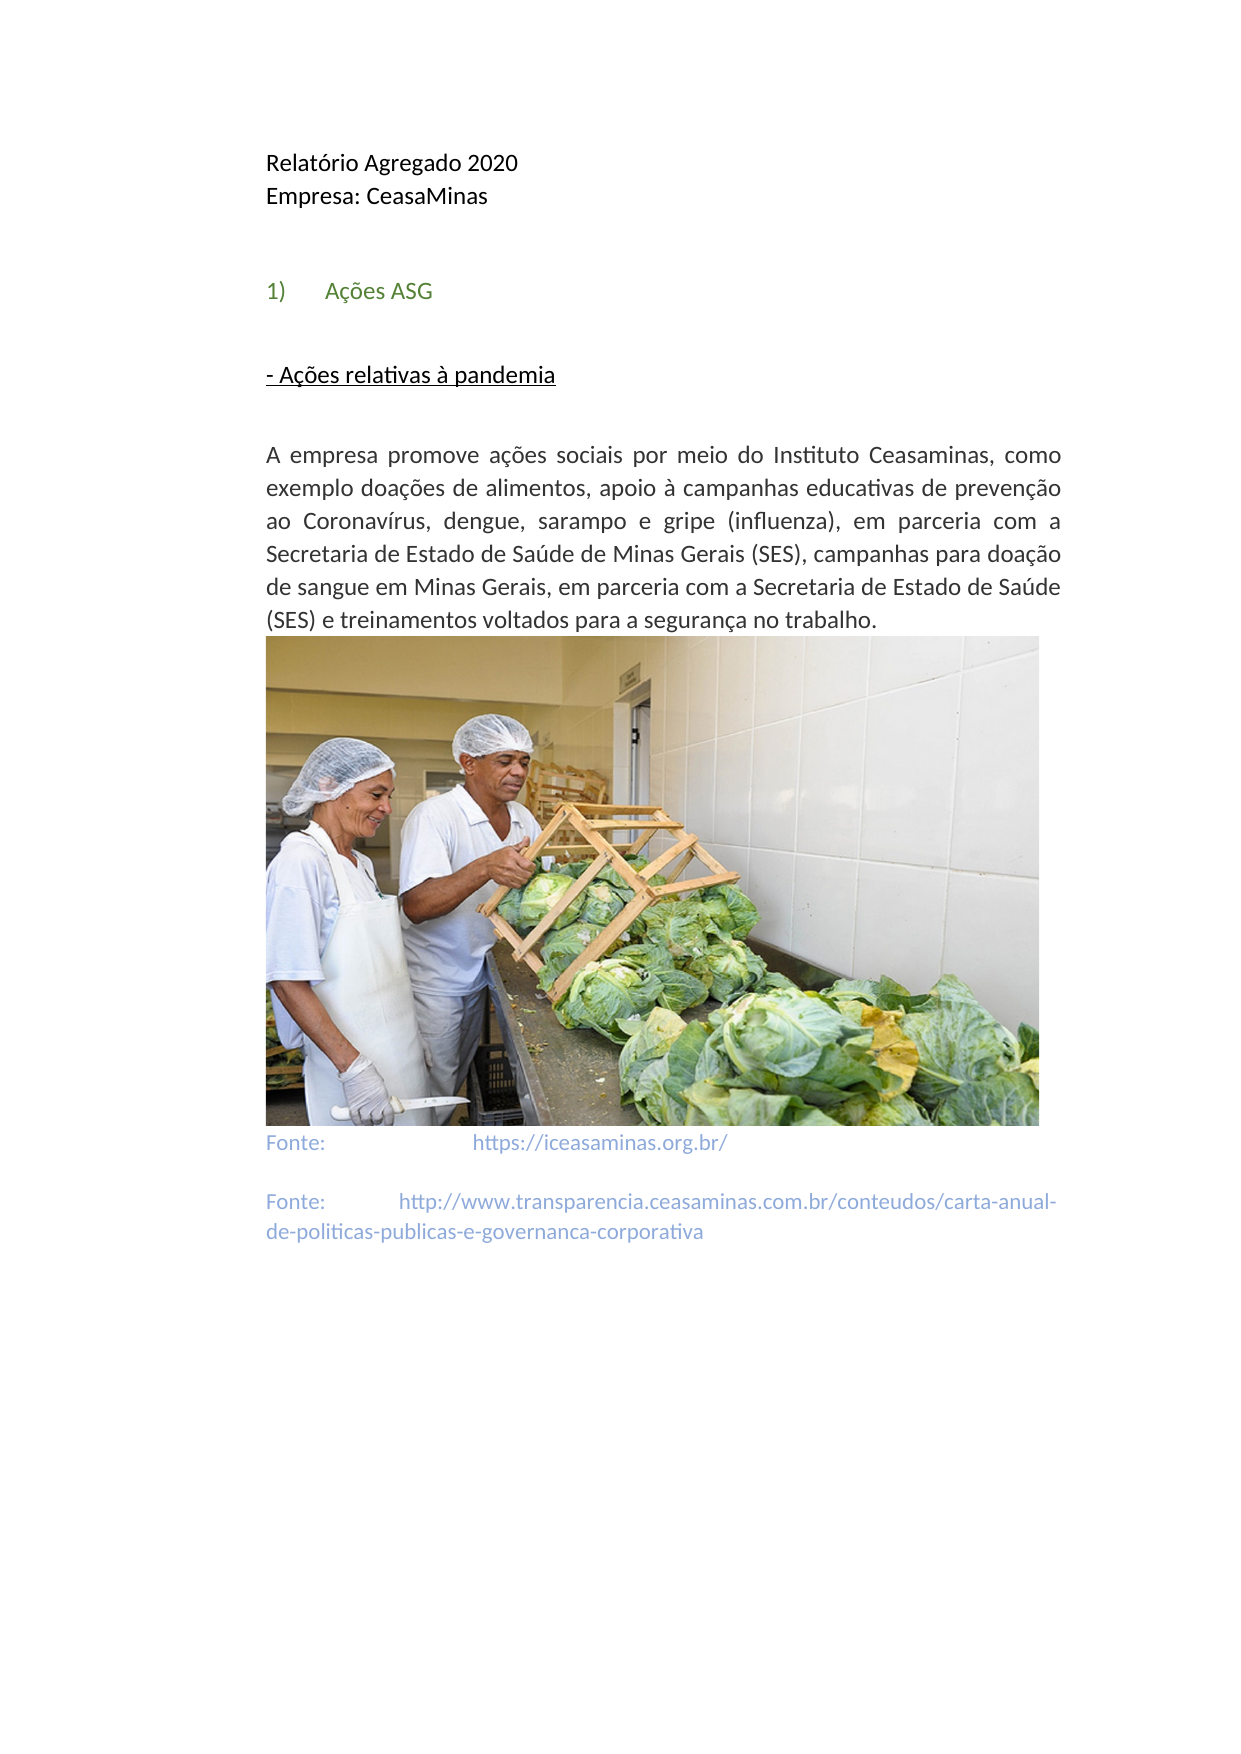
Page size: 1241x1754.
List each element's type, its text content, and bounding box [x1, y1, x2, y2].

list Empresa: CeasaMinas [266, 181, 1063, 211]
text - Ações relativas à pandemia [266, 359, 1063, 389]
list Fonte: https://iceasaminas.org.br/ [266, 1128, 1063, 1156]
list Fonte: http://www.transparencia.ceasaminas.com.br/conteudos/carta-anual-de-politicas-publicas-e-governanca-corporativa [266, 1187, 1063, 1245]
list Relatório Agregado 2020 [266, 148, 1063, 178]
list A empresa promove ações sociais por meio do Instituto Ceasaminas, como exemplo doações de alimentos, apoio à campanhas educativas de prevenção ao Coronavírus, dengue, sarampo e gripe (influenza), em parceria com a Secretaria de Estado de Saúde de Minas Gerais (SES), campanhas para doação de sangue em Minas Gerais, em parceria com a Secretaria de Estado de Saúde (SES) e treinamentos voltados para a segurança no trabalho. [266, 602, 1063, 634]
list Ações ASG [266, 275, 1063, 306]
picture [265, 636, 1040, 1126]
